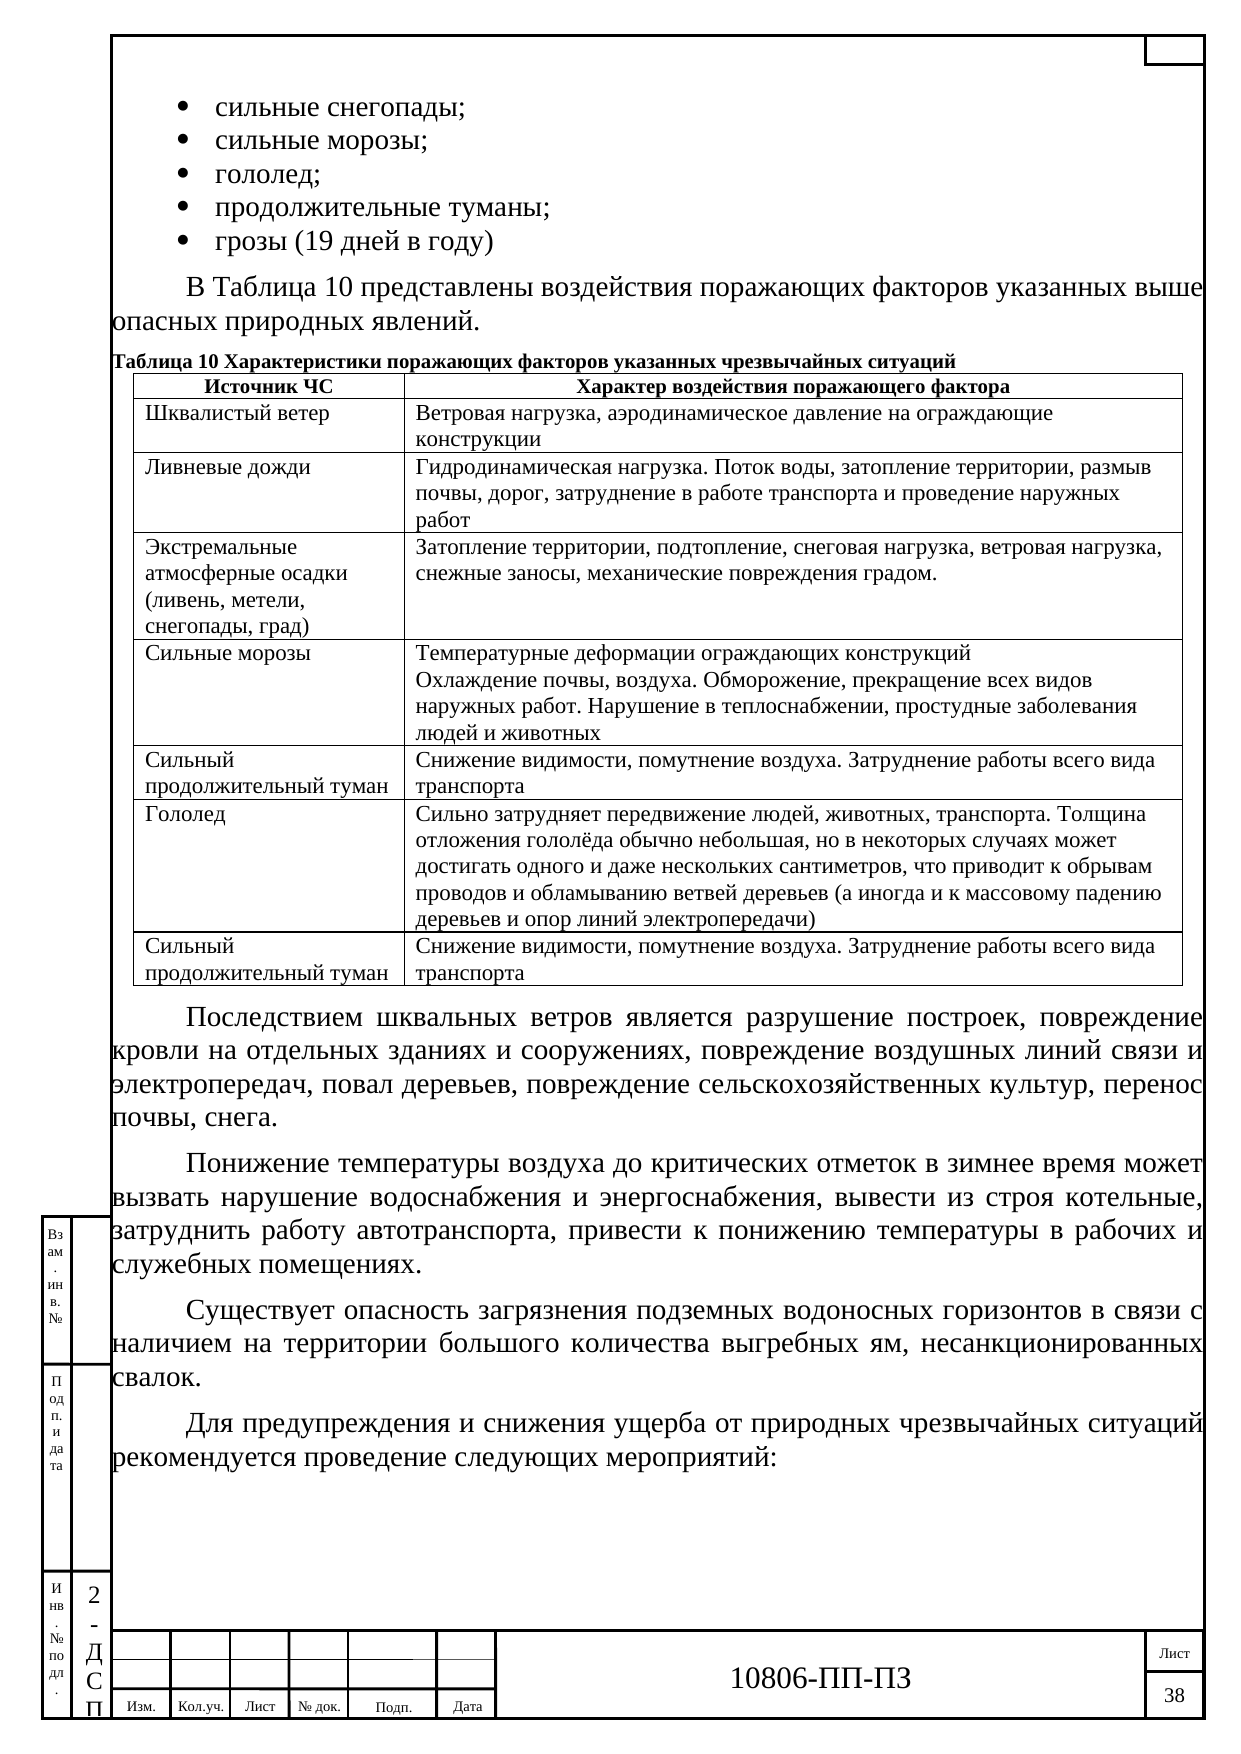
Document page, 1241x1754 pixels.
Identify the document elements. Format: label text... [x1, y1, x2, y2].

table_header Источник ЧС [134, 374, 404, 398]
list продолжительные туманы; [178, 189, 1204, 223]
table_cell Сильные морозы [134, 640, 404, 745]
table_cell Экстремальные атмосферные осадки (ливень, метели, снегопады, град) [134, 533, 404, 638]
table_cell Снижение видимости, помутнение воздуха. Затруднение работы всего вида транспорта [405, 746, 1182, 799]
table_cell Гололед [134, 800, 404, 931]
list грозы (19 дней в году) [178, 223, 1204, 257]
text Существует опасность загрязнения подземных водоносных горизонтов в связи с наличием на территории большого количества выгребных ям, несанкционированных свалок. [112, 1292, 1204, 1393]
text Понижение температуры воздуха до критических отметок в зимнее время может вызвать нарушение водоснабжения и энергоснабжения, вывести из строя котельные, затруднить работу автотранспорта, привести к понижению температуры в рабочих и служебных помещениях. [112, 1145, 1204, 1279]
table_cell Гидродинамическая нагрузка. Поток воды, затопление территории, размыв почвы, дорог, затруднение в работе транспорта и проведение наружных работ [405, 453, 1182, 532]
list сильные морозы; [178, 122, 1204, 156]
text В Таблица 10 представлены воздействия поражающих факторов указанных выше опасных природных явлений. [112, 269, 1204, 336]
table_cell Сильный продолжительный туман [134, 746, 404, 799]
table_cell Температурные деформации ограждающих конструкций Охлаждение почвы, воздуха. Обморожение, прекращение всех видов наружных работ. Нарушение в теплоснабжении, простудные заболевания людей и животных [405, 640, 1182, 745]
list сильные снегопады; [178, 89, 1204, 122]
table_cell Сильный продолжительный туман [134, 933, 404, 985]
table_header Характер воздействия поражающего фактора [405, 374, 1182, 398]
list гололед; [178, 156, 1204, 189]
text Для предупреждения и снижения ущерба от природных чрезвычайных ситуаций рекомендуется проведение следующих мероприятий: [112, 1405, 1204, 1472]
text Последствием шквальных ветров является разрушение построек, повреждение кровли на отдельных зданиях и сооружениях, повреждение воздушных линий связи и электропередач, повал деревьев, повреждение сельскохозяйственных культур, перенос почвы, снега. [112, 999, 1204, 1133]
table_cell Ливневые дожди [134, 453, 404, 532]
table_cell Сильно затрудняет передвижение людей, животных, транспорта. Толщина отложения гололёда обычно небольшая, но в некоторых случаях может достигать одного и даже нескольких сантиметров, что приводит к обрывам проводов и обламыванию ветвей деревьев (а иногда и к массовому падению деревьев и опор линий электропередачи) [405, 800, 1182, 931]
table_cell Снижение видимости, помутнение воздуха. Затруднение работы всего вида транспорта [405, 933, 1182, 985]
table_cell Шквалистый ветер [134, 399, 404, 452]
table_cell Ветровая нагрузка, аэродинамическое давление на ограждающие конструкции [405, 399, 1182, 452]
table_cell Затопление территории, подтопление, снеговая нагрузка, ветровая нагрузка, снежные заносы, механические повреждения градом. [405, 533, 1182, 638]
